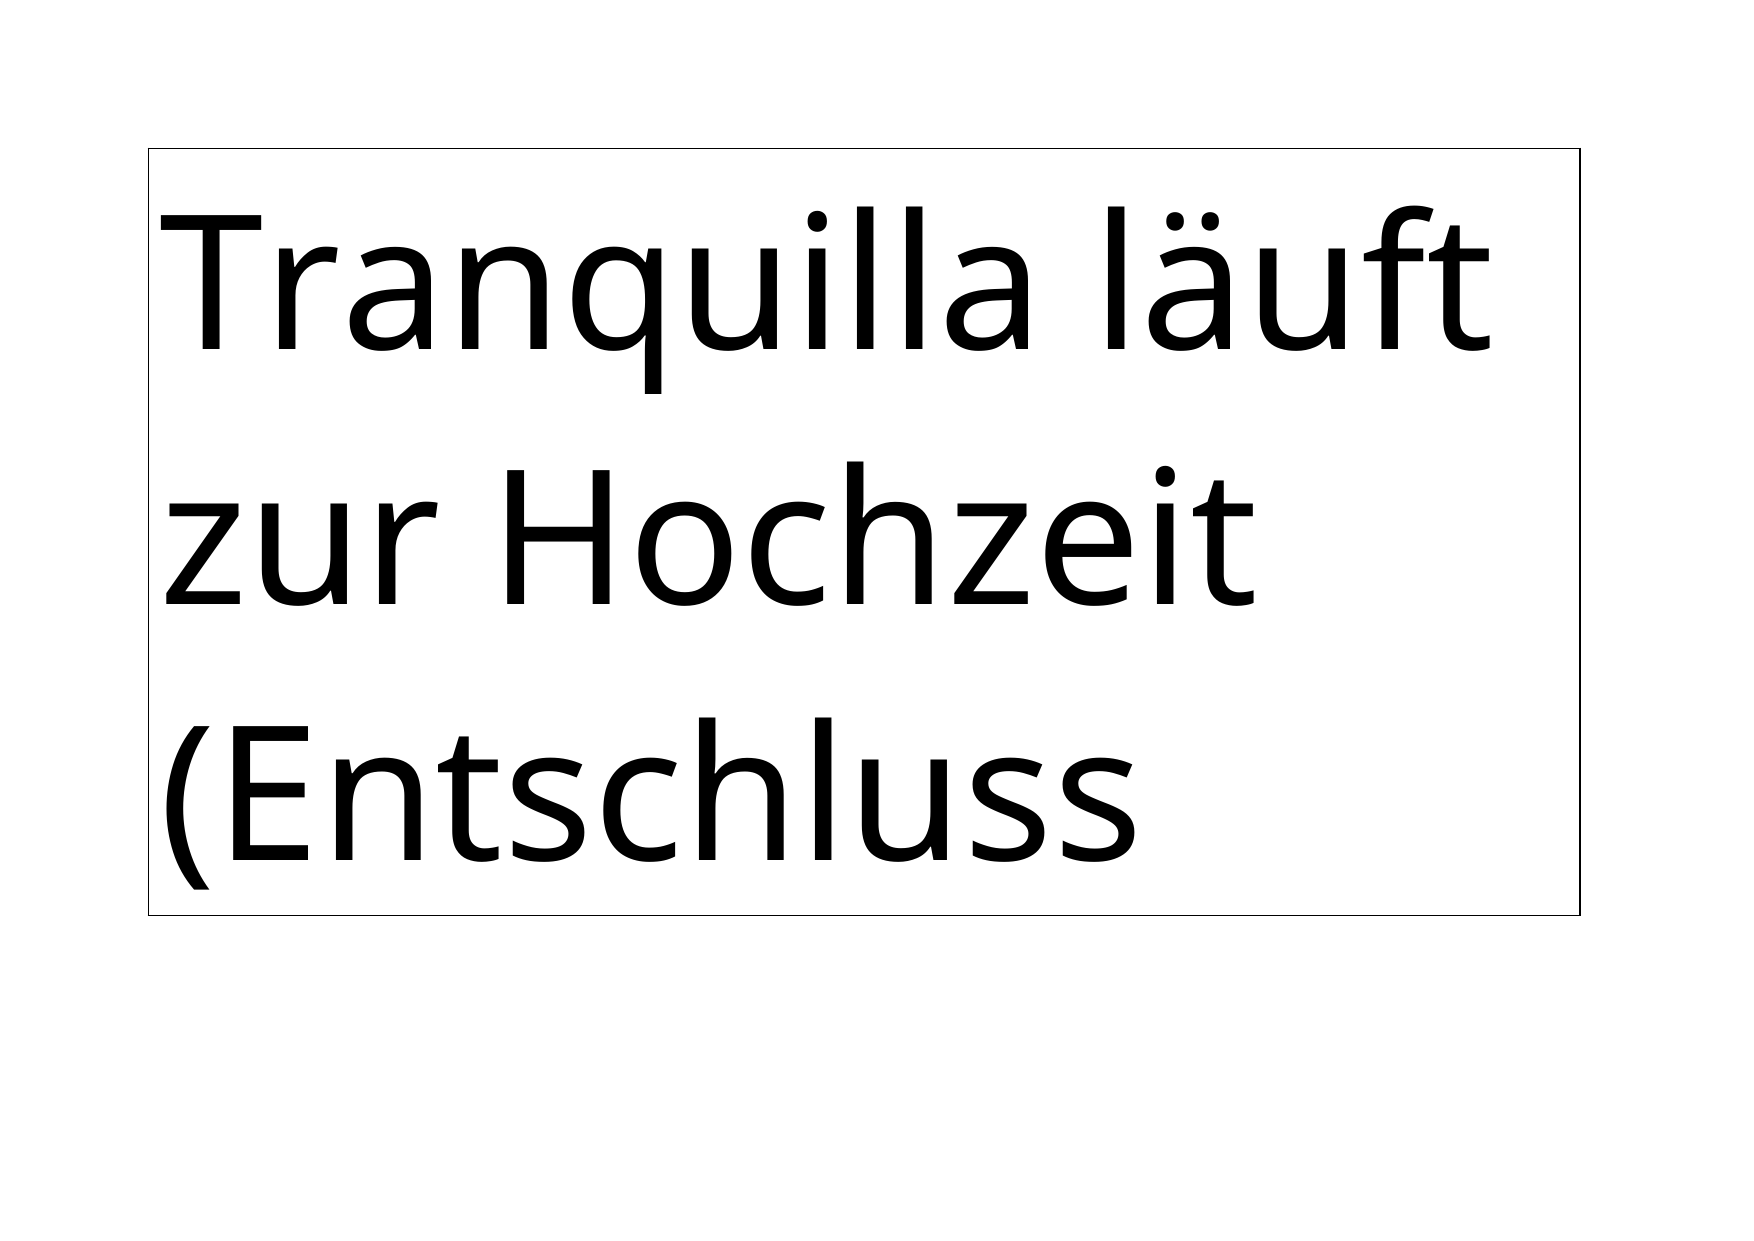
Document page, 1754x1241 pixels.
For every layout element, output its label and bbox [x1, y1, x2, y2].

table_header [149, 149, 1579, 915]
